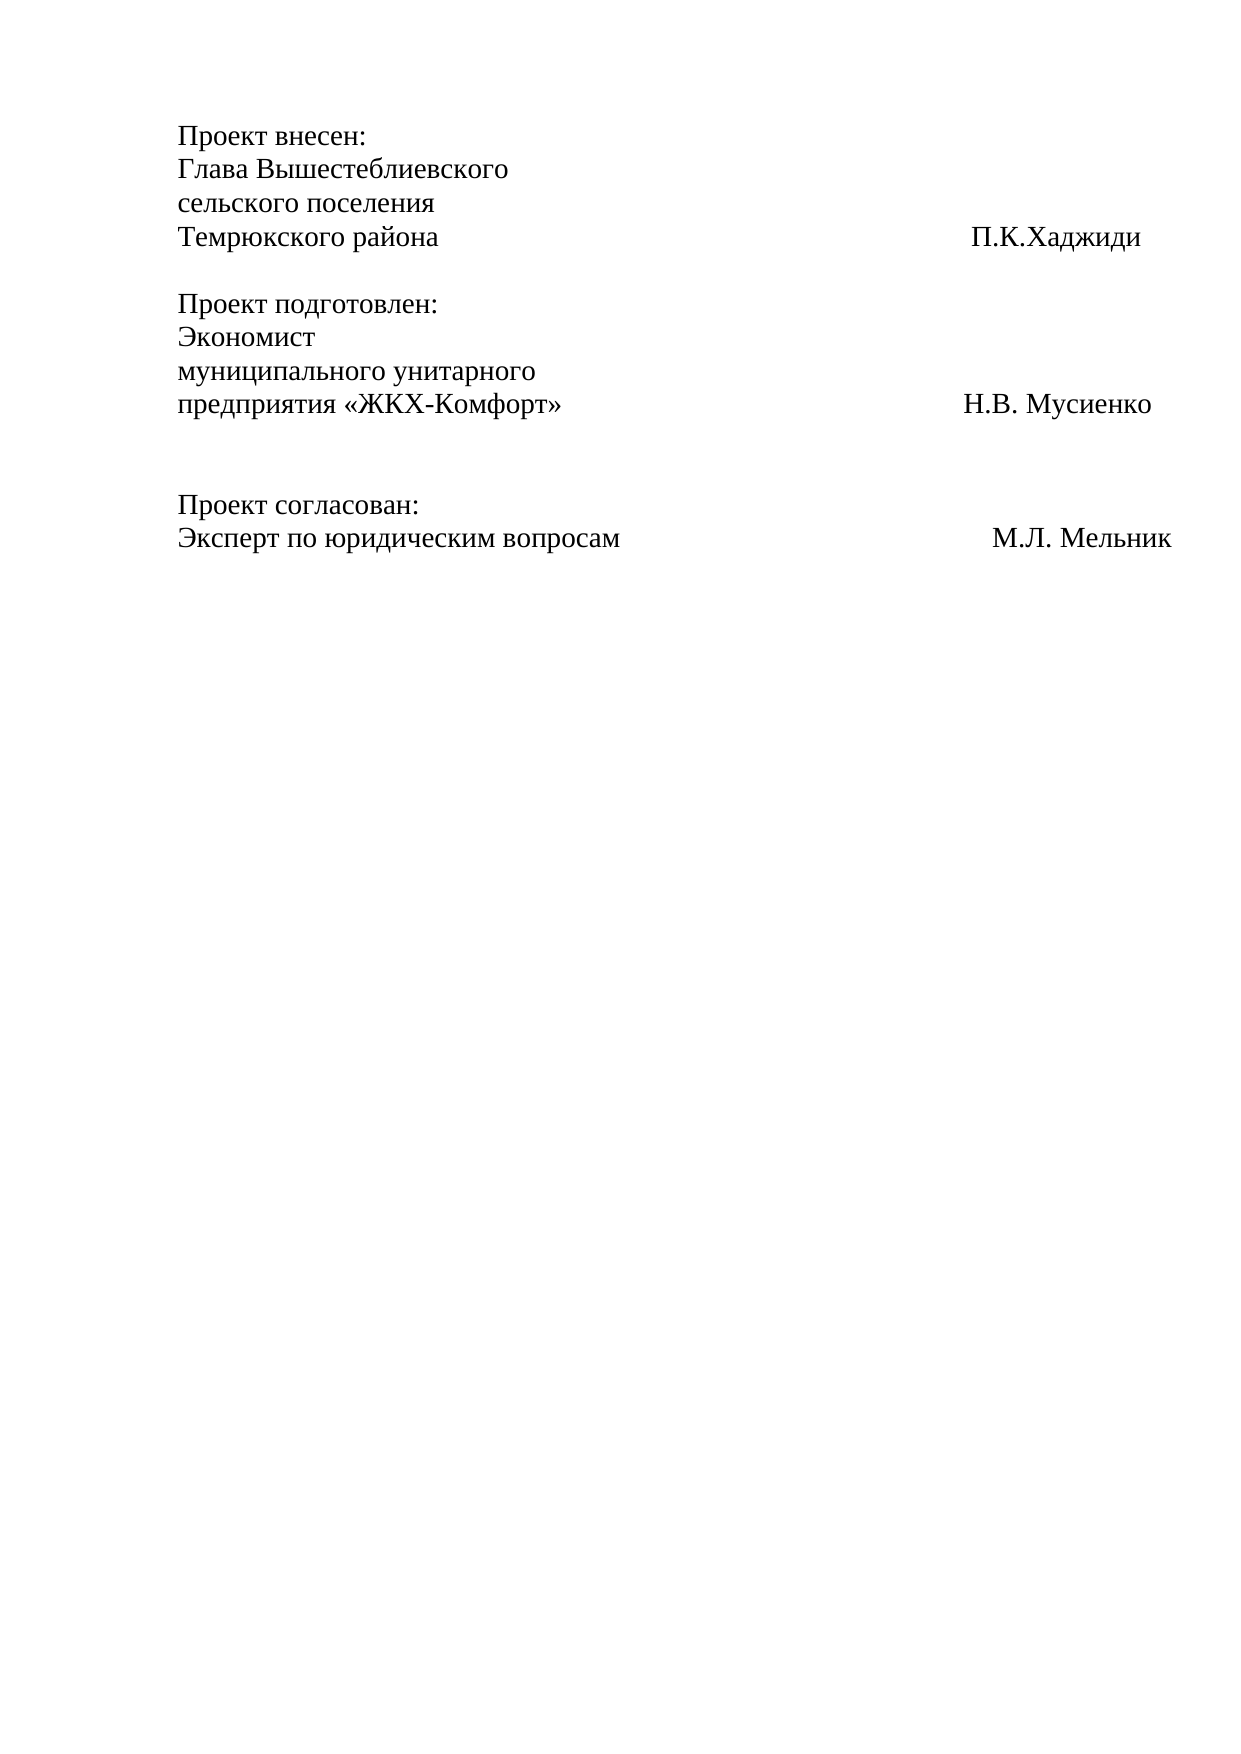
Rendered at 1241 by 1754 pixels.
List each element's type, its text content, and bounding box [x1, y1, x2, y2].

text предприятия «ЖКХ-Комфорт» Н.В. Мусиенко [177, 386, 1219, 420]
text Экономист [177, 319, 1219, 353]
text муниципального унитарного [177, 353, 1219, 386]
text Темрюкского района П.К.Хаджиди [177, 219, 1181, 252]
text Эксперт по юридическим вопросам М.Л. Мельник [177, 521, 1181, 554]
text Глава Вышестеблиевского [177, 152, 1181, 185]
text Проект внесен: [177, 118, 1181, 152]
text Проект согласован: [177, 487, 1219, 521]
text Проект подготовлен: [177, 286, 1219, 319]
text сельского поселения [177, 185, 1181, 219]
